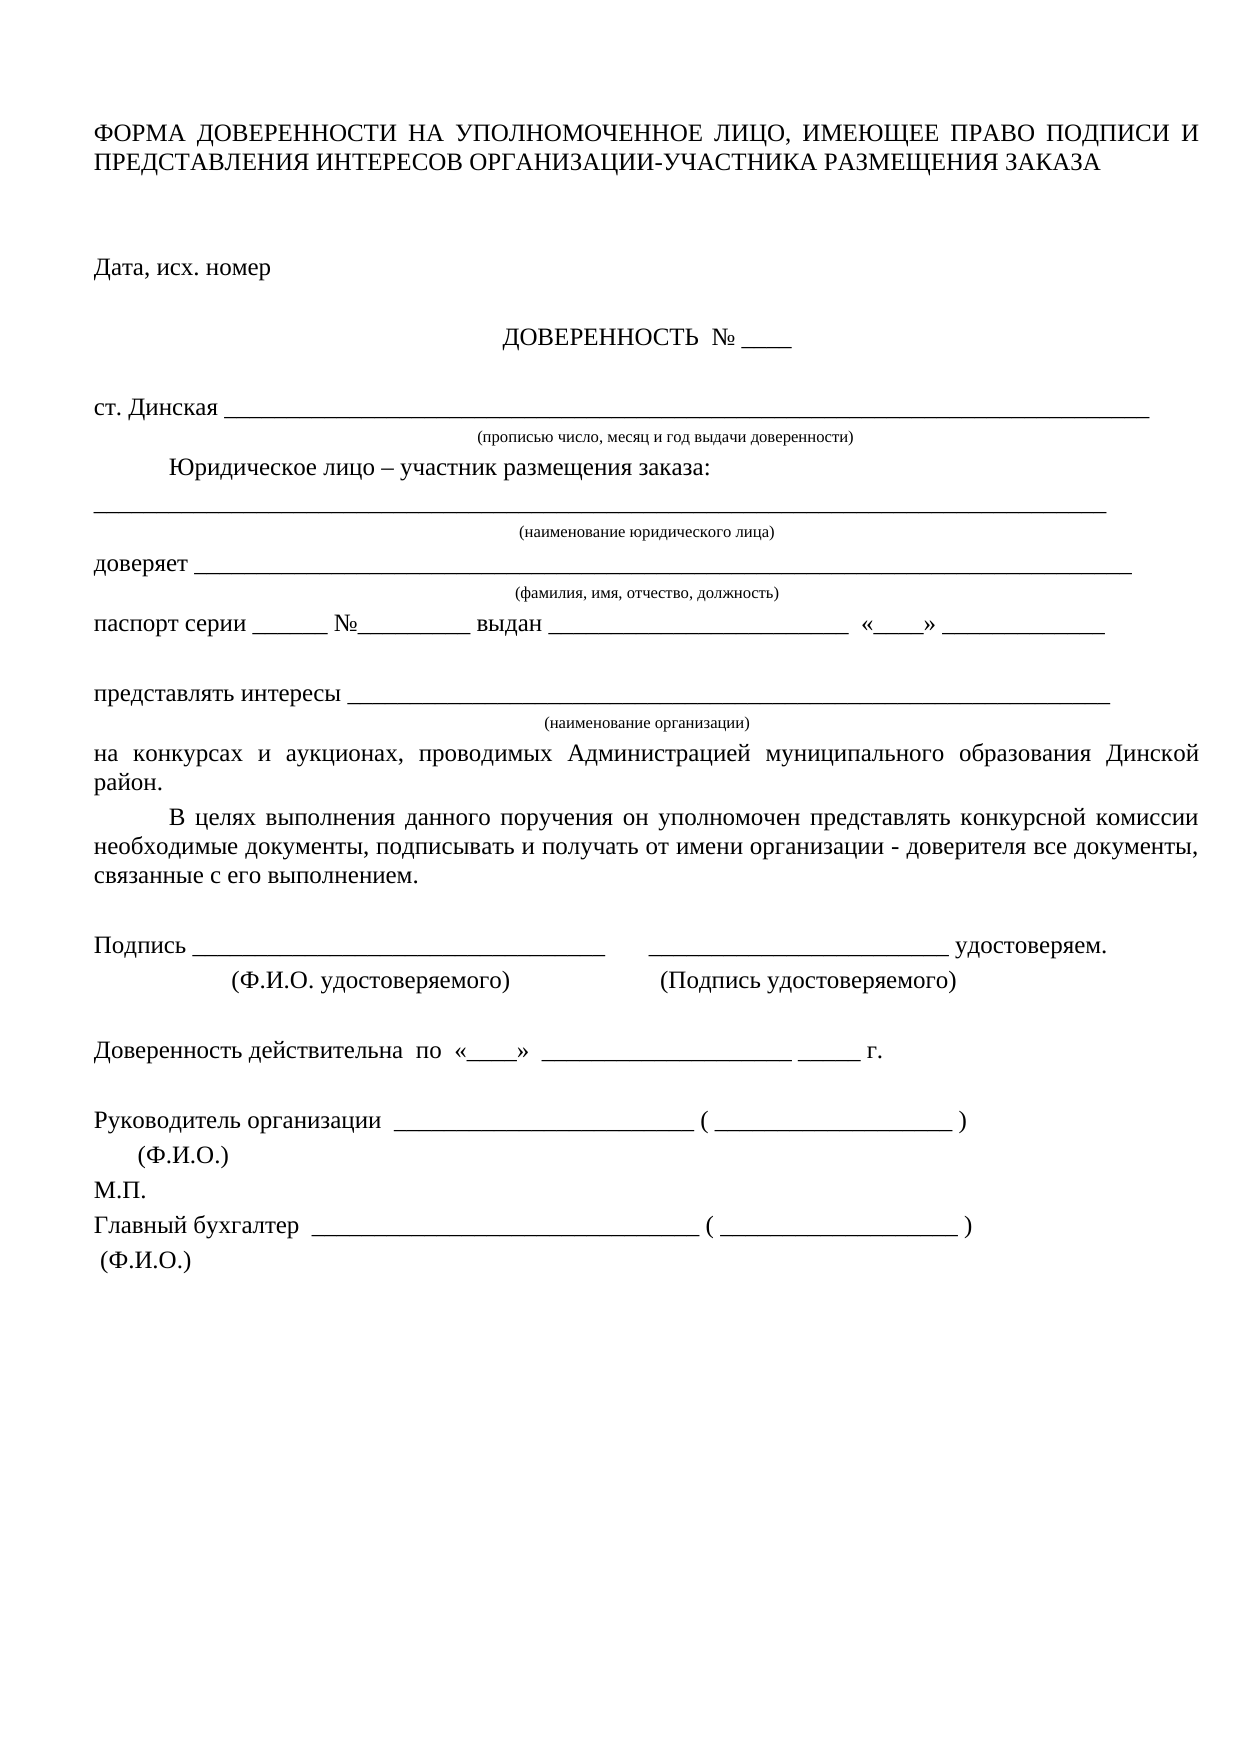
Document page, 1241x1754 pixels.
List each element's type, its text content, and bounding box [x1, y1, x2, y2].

text паспорт серии ______ №_________ выдан ________________________ «____» _____________ [94, 608, 1200, 637]
text ст. Динская __________________________________________________________________________ [94, 392, 1200, 421]
text Руководитель организации ________________________ ( ___________________ ) [94, 1105, 1200, 1133]
text (наименование организации) [94, 713, 1200, 732]
text М.П. [94, 1175, 1200, 1203]
text Главный бухгалтер _______________________________ ( ___________________ ) [94, 1210, 1200, 1238]
text ФОРМА ДОВЕРЕННОСТИ НА УПОЛНОМОЧЕННОЕ ЛИЦО, ИМЕЮЩЕЕ ПРАВО ПОДПИСИ И ПРЕДСТАВЛЕНИЯ ИНТЕРЕСОВ ОРГАНИЗАЦИИ-УЧАСТНИКА РАЗМЕЩЕНИЯ ЗАКАЗА [94, 118, 1200, 176]
text (Ф.И.О.) [94, 1140, 1200, 1168]
text представлять интересы _____________________________________________________________ [94, 678, 1200, 707]
text на конкурсах и аукционах, проводимых Администрацией муниципального образования Динской район. [94, 738, 1200, 796]
text (прописью число, месяц и год выдачи доверенности) [94, 427, 1200, 446]
text (Ф.И.О. удостоверяемого) (Подпись удостоверяемого) [94, 965, 1200, 993]
text (Ф.И.О.) [94, 1245, 1200, 1273]
text Юридическое лицо – участник размещения заказа: [94, 452, 1200, 481]
text доверяет ___________________________________________________________________________ [94, 548, 1200, 576]
text Подпись _________________________________ ________________________ удостоверяем. [94, 930, 1200, 958]
text _________________________________________________________________________________ [94, 487, 1200, 516]
text ДОВЕРЕННОСТЬ № ____ [94, 322, 1200, 351]
text Дата, исх. номер [94, 252, 1200, 281]
text (наименование юридического лица) [94, 522, 1200, 541]
text Доверенность действительна по «____» ____________________ _____ г. [94, 1035, 1200, 1063]
text (фамилия, имя, отчество, должность) [94, 583, 1200, 602]
text В целях выполнения данного поручения он уполномочен представлять конкурсной комиссии необходимые документы, подписывать и получать от имени организации - доверителя все документы, связанные с его выполнением. [94, 802, 1200, 888]
